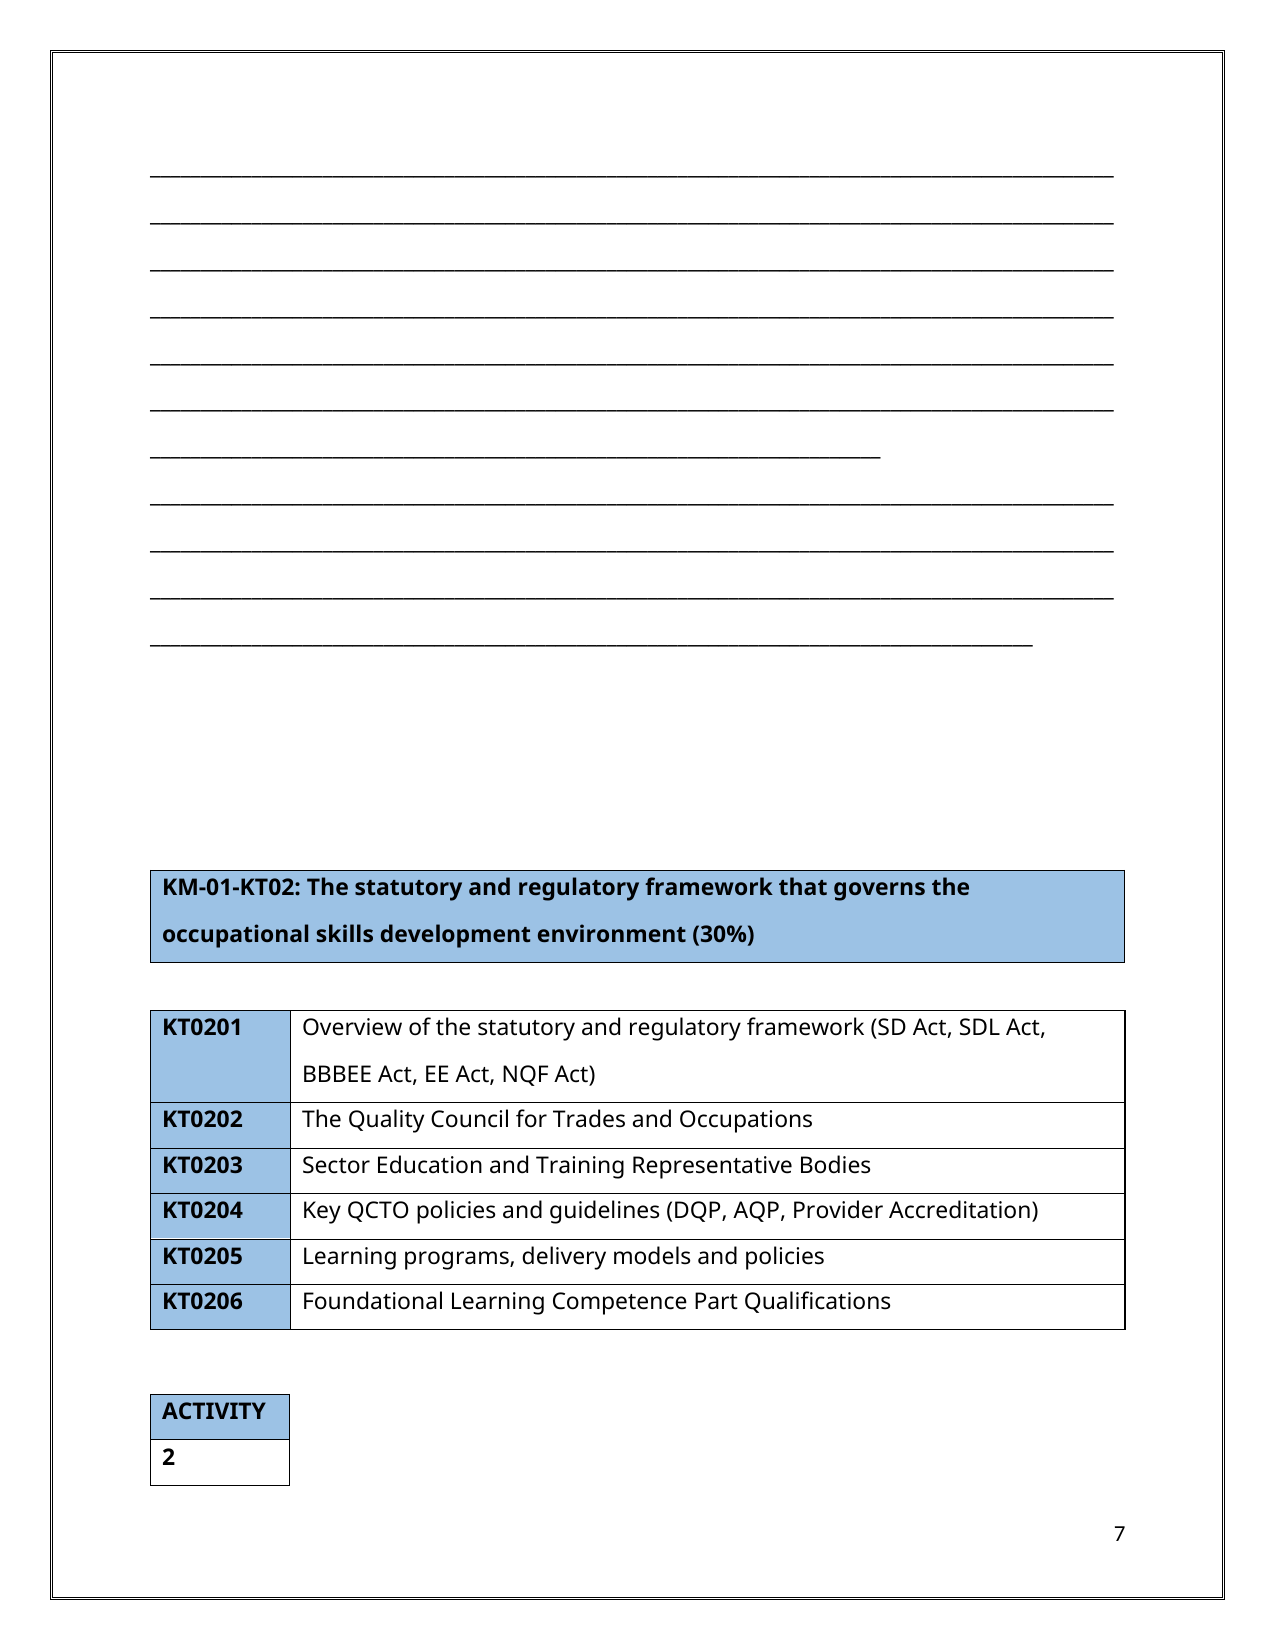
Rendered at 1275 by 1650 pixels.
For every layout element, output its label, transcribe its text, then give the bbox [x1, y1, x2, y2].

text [150, 150, 1125, 462]
table_cell The Quality Council for Trades and Occupations [291, 1103, 1124, 1148]
table_cell Learning programs, delivery models and policies [291, 1240, 1124, 1284]
table_header KT0201 [151, 1011, 290, 1102]
table_cell KT0205 [151, 1240, 290, 1284]
table_header Overview of the statutory and regulatory framework (SD Act, SDL Act, BBBEE Act, EE Act, NQF Act) [291, 1011, 1124, 1102]
table_cell Foundational Learning Competence Part Qualifications [291, 1285, 1124, 1329]
table_cell 2 [151, 1440, 289, 1485]
table_cell KT0204 [151, 1194, 290, 1238]
table_cell Sector Education and Training Representative Bodies [291, 1149, 1124, 1193]
table_cell KT0203 [151, 1149, 290, 1193]
table_header ACTIVITY [151, 1395, 289, 1439]
table_cell KT0202 [151, 1103, 290, 1148]
text ____________________________________________________________________________________________________________________________________________________________________________________________________________________________________________________________________________________________________________________________________________________________________________________ [150, 478, 1125, 650]
table_cell Key QCTO policies and guidelines (DQP, AQP, Provider Accreditation) [291, 1194, 1124, 1238]
table_header KM-01-KT02: The statutory and regulatory framework that governs the occupational skills development environment (30%) [151, 871, 1124, 962]
table_cell KT0206 [151, 1285, 290, 1329]
